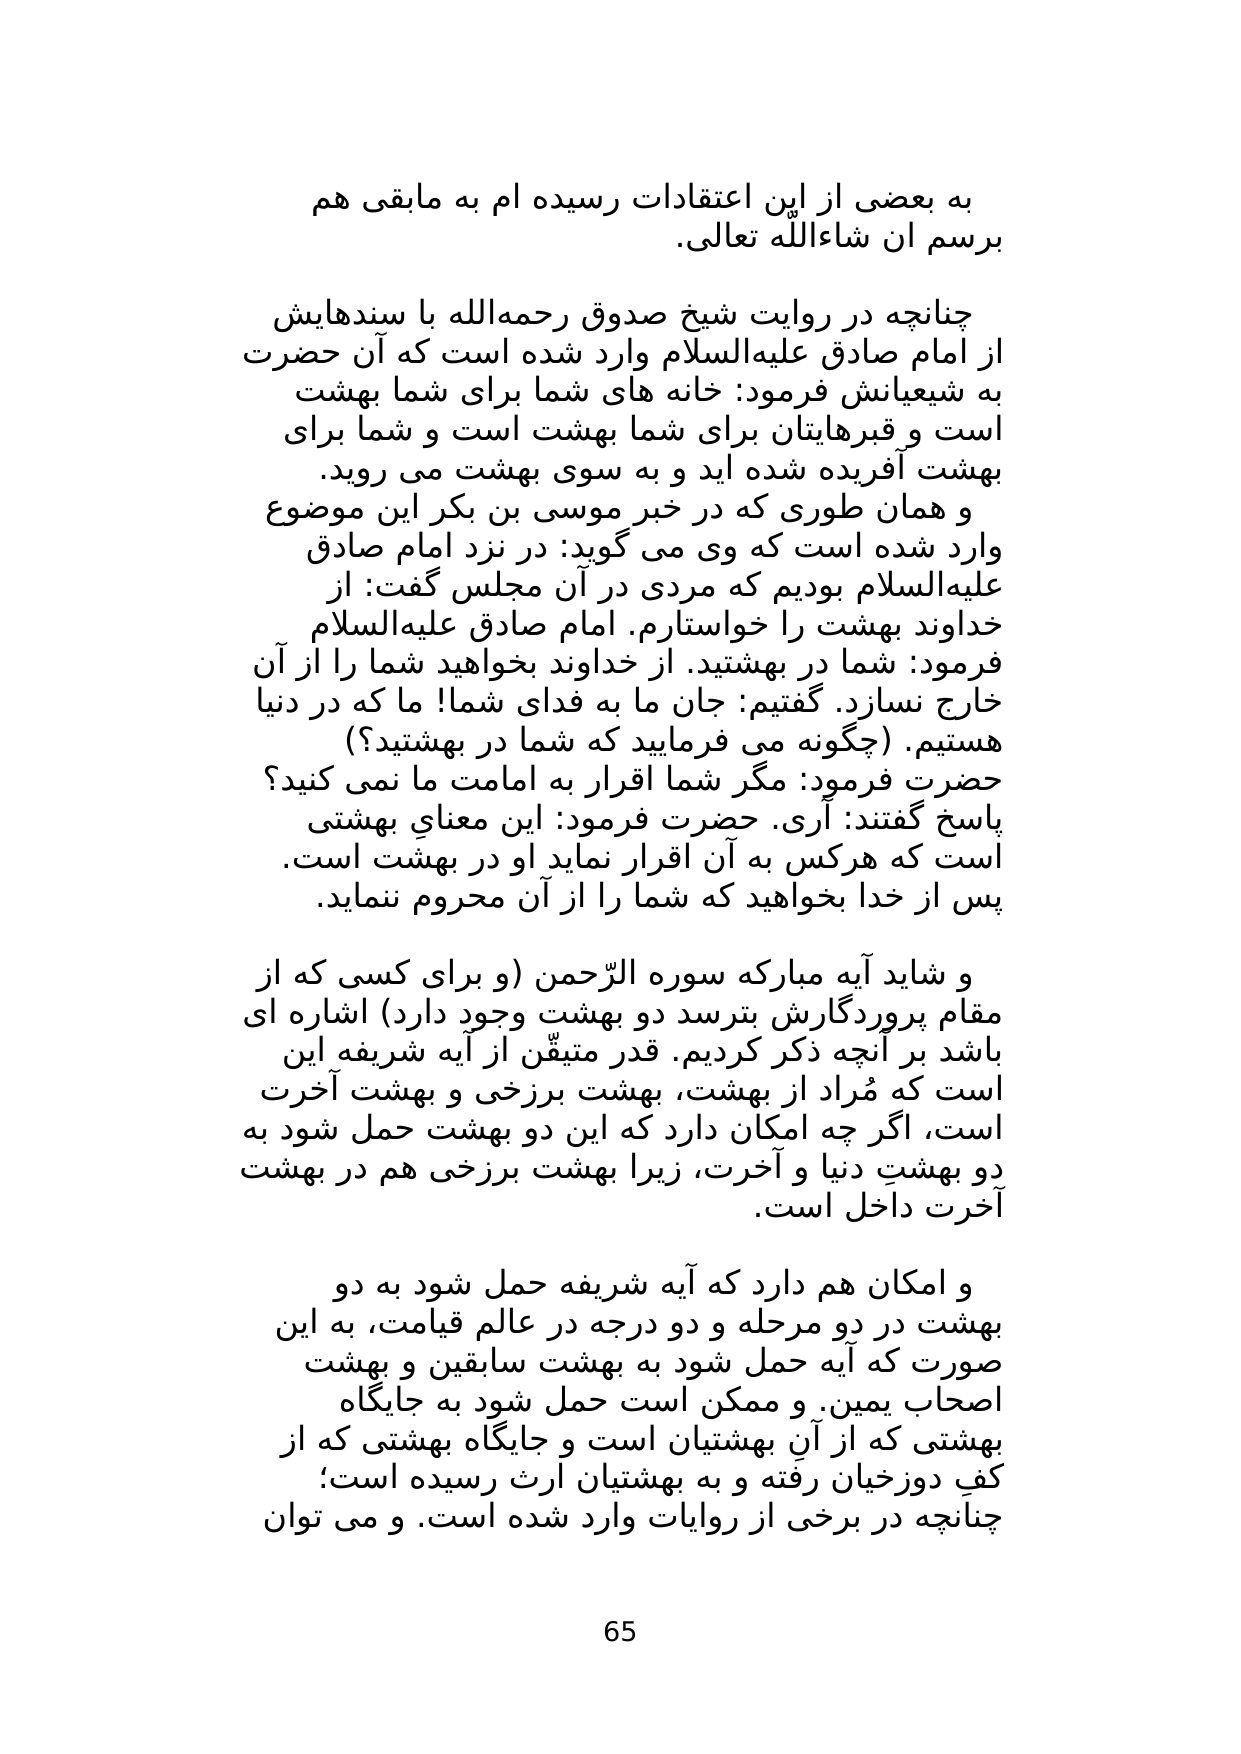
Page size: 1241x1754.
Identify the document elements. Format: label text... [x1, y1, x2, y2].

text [236, 1263, 1004, 1536]
text به بعضی از این اعتقادات رسیده ام به مابقی هم برسم ان شاءاللّه تعالی. [236, 177, 1004, 255]
text چنانچه در روایت شیخ صدوق رحمه‌الله با سندهایش از امام صادق عليه‌السلام وارد شده است که آن حضرت به شیعیانش فرمود: خانه های شما برای شما بهشت است و قبرهایتان برای شما بهشت است و شما برای بهشت آفریده شده اید و به سوی بهشت می روید. [236, 293, 1004, 487]
text و همان طوری که در خبر موسی بن بکر این موضوع وارد شده است که وی می گوید: در نزد امام صادق عليه‌السلام بودیم که مردی در آن مجلس گفت: از خداوند بهشت را خواستارم. امام صادق عليه‌السلام فرمود: شما در بهشتید. از خداوند بخواهید شما را از آن خارج نسازد. گفتیم: جان ما به فدای شما! ما که در دنیا هستیم. (چگونه می فرمایید که شما در بهشتید؟) حضرت فرمود: مگر شما اقرار به امامت ما نمی کنید؟ پاسخ گفتند: آری. حضرت فرمود: این معنایِ بهشتی است که هرکس به آن اقرار نماید او در بهشت است. پس از خدا بخواهید که شما را از آن محروم ننماید. [236, 487, 1004, 915]
text و شاید آیه مبارکه سوره الرّحمن (و برای کسی که از مقام پروردگارش بترسد دو بهشت وجود دارد) اشاره ای باشد بر آنچه ذکر کردیم. قدر متیقّن از آیه شریفه این است که مُراد از بهشت، بهشت برزخی و بهشت آخرت است، اگر چه امکان دارد که این دو بهشت حمل شود به دو بهشتِ دنیا و آخرت، زیرا بهشت برزخی هم در بهشت آخرت داخل است. [236, 953, 1004, 1225]
